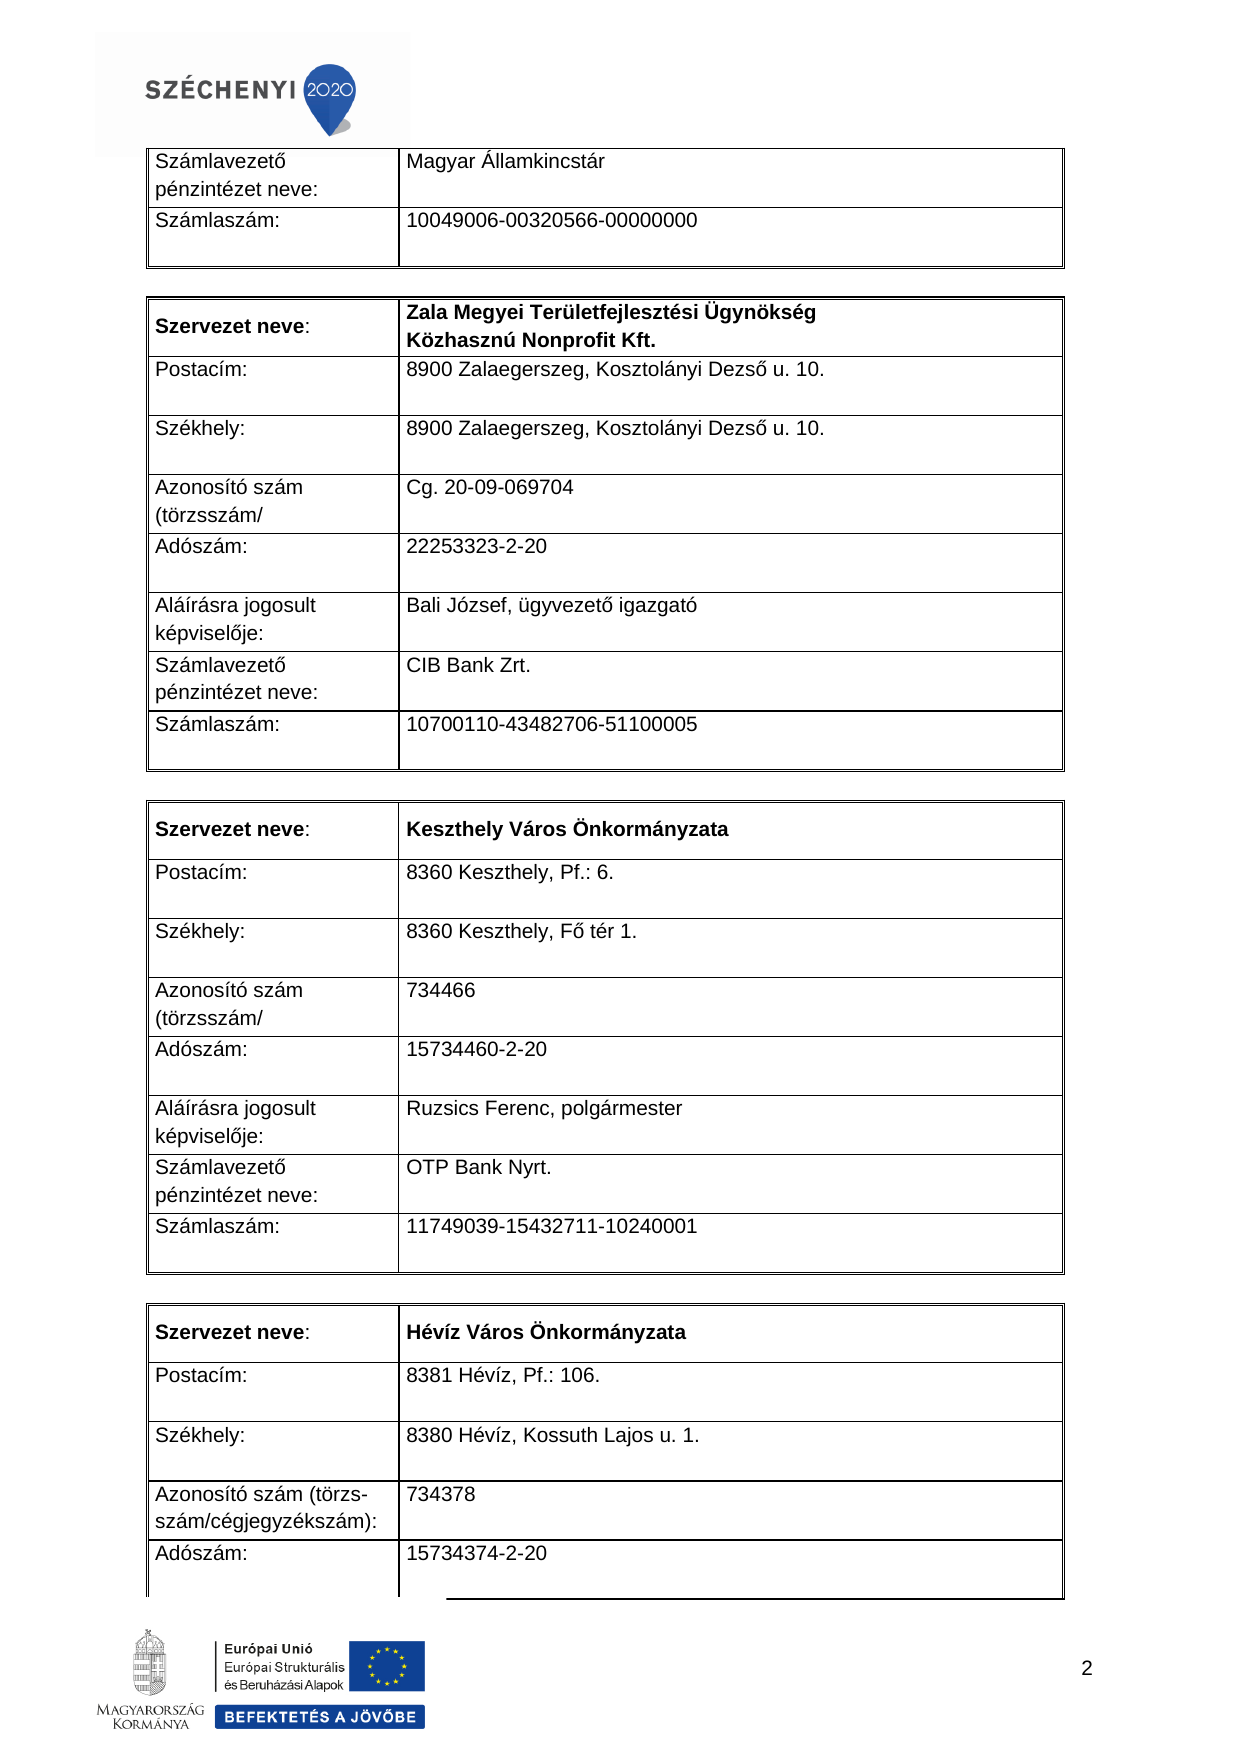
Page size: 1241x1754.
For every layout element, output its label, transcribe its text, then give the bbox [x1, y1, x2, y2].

table_cell 8381 Hévíz, Pf.: 106. [400, 1363, 1062, 1421]
picture [71, 1597, 447, 1751]
table_cell Azonosító szám (törzsszám/ cégjegyzékszám): [149, 978, 398, 1036]
table_cell 15734374-2-20 [400, 1541, 1062, 1598]
table_cell Postacím: [149, 860, 398, 918]
table_cell Aláírásra jogosult képviselője: [149, 1096, 398, 1154]
table_cell 8900 Zalaegerszeg, Kosztolányi Dezső u. 10. [400, 357, 1062, 414]
table_cell Számlavezető pénzintézet neve: [149, 1155, 398, 1213]
table_cell 8900 Zalaegerszeg, Kosztolányi Dezső u. 10. [400, 416, 1062, 474]
table_cell 11749039-15432711-10240001 [399, 1214, 1062, 1272]
table_cell Adószám: [149, 534, 398, 592]
table_cell CIB Bank Zrt. [400, 652, 1062, 710]
table_cell 10049006-00320566-00000000 [400, 208, 1062, 266]
table_cell Cg. 20-09-069704 [400, 475, 1062, 533]
table_header Zala Megyei Területfejlesztési Ügynökség Közhasznú Nonprofit Kft. [400, 300, 1062, 356]
table_cell Székhely: [149, 416, 398, 474]
table_cell 10700110-43482706-51100005 [400, 712, 1062, 769]
table_cell Számlaszám: [149, 712, 398, 769]
table_cell 15734460-2-20 [399, 1037, 1062, 1095]
table_cell Számlavezető pénzintézet neve: [149, 652, 398, 710]
table_cell Adószám: [149, 1037, 398, 1095]
table_cell 22253323-2-20 [400, 534, 1062, 592]
table_cell Székhely: [149, 919, 398, 977]
table_cell Adószám: [149, 1541, 398, 1597]
table_cell Bali József, ügyvezető igazgató [400, 593, 1062, 651]
table_cell 8380 Hévíz, Kossuth Lajos u. 1. [400, 1422, 1062, 1480]
table_cell 734466 [399, 978, 1062, 1036]
table_cell 8360 Keszthely, Pf.: 6. [399, 860, 1062, 918]
table_cell Aláírásra jogosult képviselője: [149, 593, 398, 651]
table_header Szervezet neve: [149, 300, 398, 356]
table_header Hévíz Város Önkormányzata [400, 1306, 1062, 1362]
table_cell Postacím: [149, 1363, 398, 1421]
table_cell Azonosító szám (törzs-szám/cégjegyzékszám): [149, 1482, 398, 1539]
table_header Keszthely Város Önkormányzata [399, 803, 1062, 859]
table_header Szervezet neve: [149, 803, 398, 859]
table_cell OTP Bank Nyrt. [399, 1155, 1062, 1213]
table_cell Számlavezető pénzintézet neve: [149, 149, 398, 207]
table_cell 734378 [400, 1482, 1062, 1539]
table_header Szervezet neve: [149, 1306, 398, 1362]
table_cell Azonosító szám (törzsszám/ cégjegyzékszám): [149, 475, 398, 533]
table_cell 8360 Keszthely, Fő tér 1. [399, 919, 1062, 977]
table_cell Postacím: [149, 357, 398, 414]
table_cell Számlaszám: [149, 208, 398, 266]
table_cell Székhely: [149, 1422, 398, 1480]
table_cell Ruzsics Ferenc, polgármester [399, 1096, 1062, 1154]
picture [95, 32, 411, 157]
table_cell Magyar Államkincstár [400, 149, 1062, 207]
table_cell Számlaszám: [149, 1214, 398, 1272]
